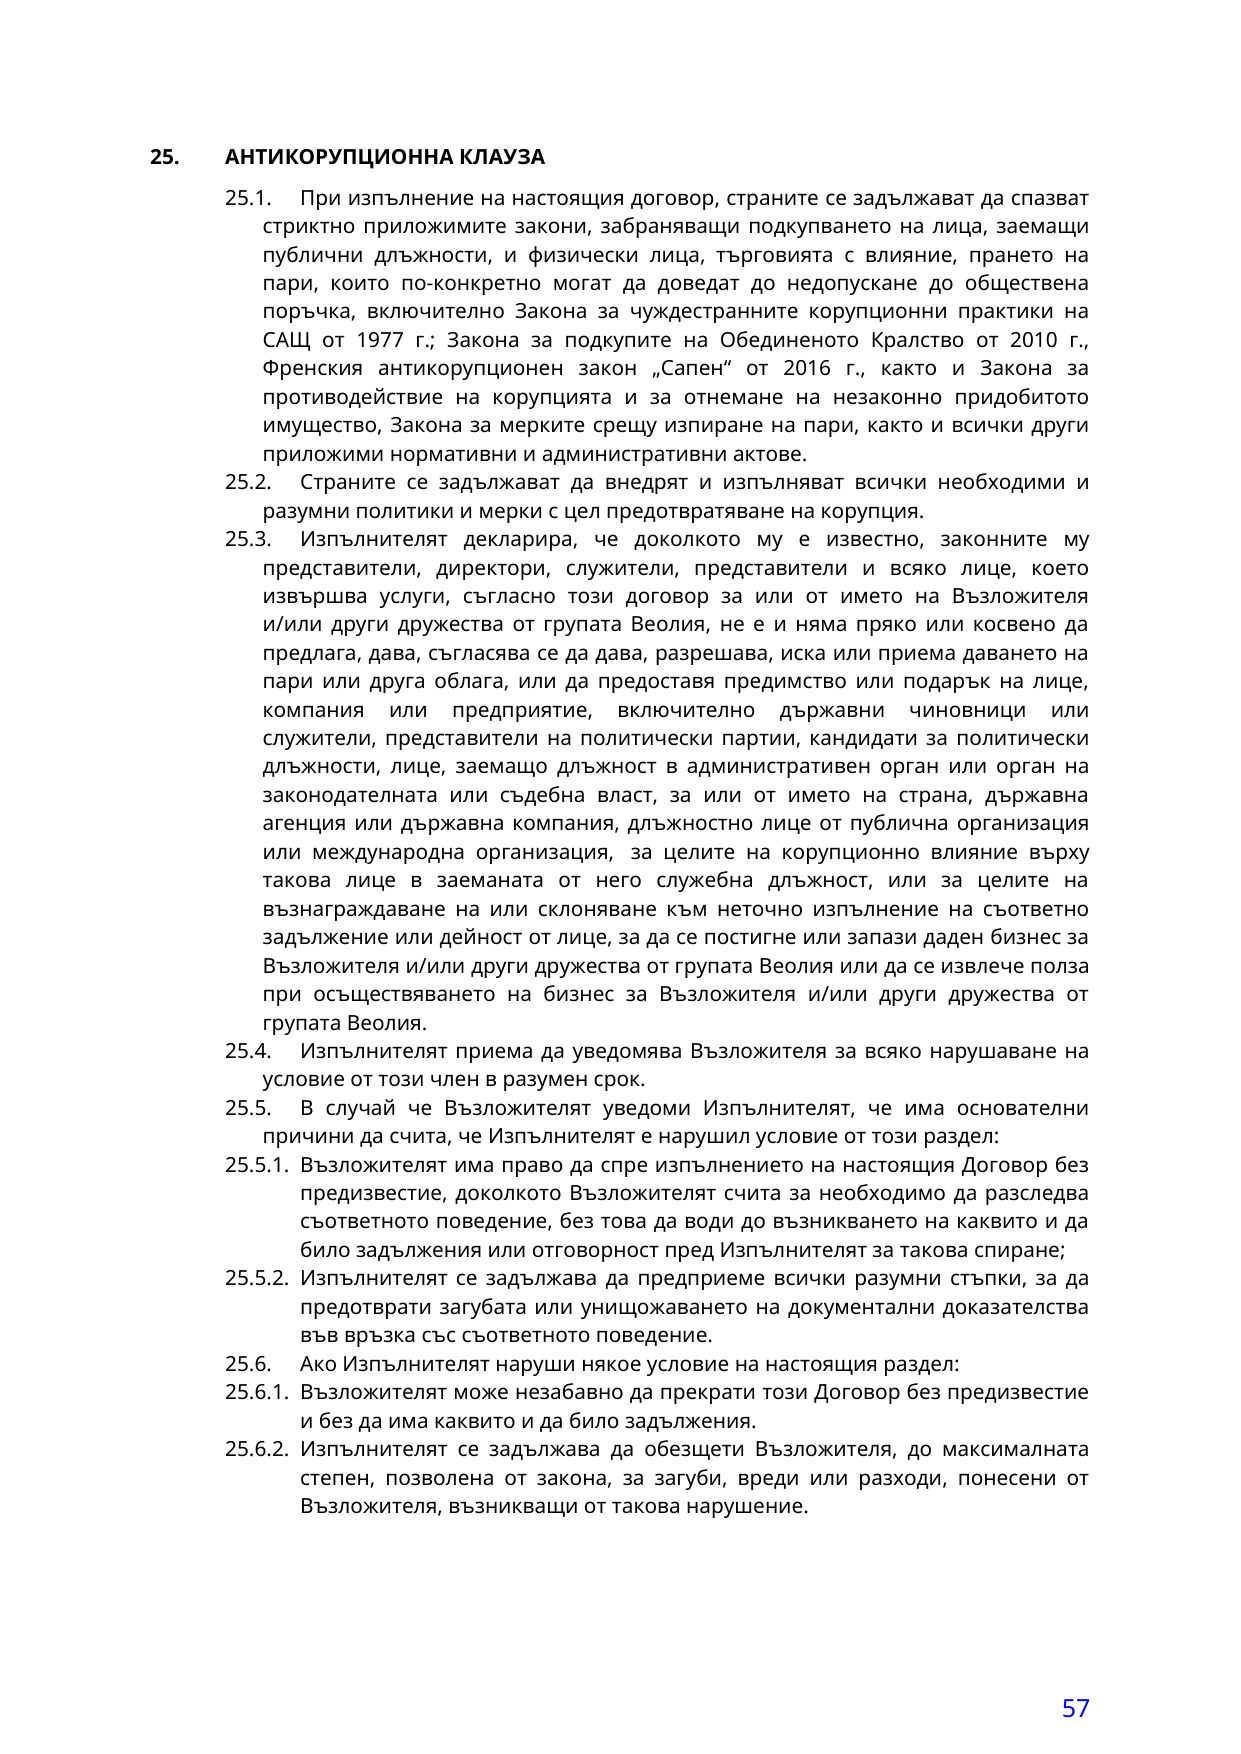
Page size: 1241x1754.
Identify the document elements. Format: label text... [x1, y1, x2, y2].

list В случай че Възложителят уведоми Изпълнителят, че има основателни причини да счита, че Изпълнителят е нарушил условие от този раздел: [225, 1093, 1090, 1150]
list Изпълнителят декларира, че доколкото му е известно, законните му представители, директори, служители, представители и всяко лице, което извършва услуги, съгласно този договор за или от името на Възложителя и/или други дружества от групата Веолия, не е и няма пряко или косвено да предлага, дава, съгласява се да дава, разрешава, иска или приема даването на пари или друга облага, или да предоставя предимство или подарък на лице, компания или предприятие, включително държавни чиновници или служители, представители на политически партии, кандидати за политически длъжности, лице, заемащо длъжност в административен орган или орган на законодателната или съдебна власт, за или от името на страна, държавна агенция или държавна компания, длъжностно лице от публична организация или международна организация, за целите на корупционно влияние върху такова лице в заеманата от него служебна длъжност, или за целите на възнаграждаване на или склоняване към неточно изпълнение на съответно задължение или дейност от лице, за да се постигне или запази даден бизнес за Възложителя и/или други дружества от групата Веолия или да се извлече полза при осъществяването на бизнес за Възложителя и/или други дружества от групата Веолия. [225, 524, 1090, 1036]
list Изпълнителят се задължава да предприеме всички разумни стъпки, за да предотврати загубата или унищожаването на документални доказателства във връзка със съответното поведение. [225, 1263, 1090, 1349]
list Ако Изпълнителят наруши някое условие на настоящия раздел: [225, 1349, 1090, 1377]
list Възложителят може незабавно да прекрати този Договор без предизвестие и без да има каквито и да било задължения. [225, 1377, 1090, 1434]
list Страните се задължават да внедрят и изпълняват всички необходими и разумни политики и мерки с цел предотвратяване на корупция. [225, 467, 1090, 524]
list При изпълнение на настоящия договор, страните се задължават да спазват стриктно приложимите закони, забраняващи подкупването на лица, заемащи публични длъжности, и физически лица, търговията с влияние, прането на пари, които по-конкретно могат да доведат до недопускане до обществена поръчка, включително Закона за чуждестранните корупционни практики на САЩ от 1977 г.; Закона за подкупите на Обединеното Кралство от 2010 г., Френския антикорупционен закон „Сапен“ от 2016 г., както и Закона за противодействие на корупцията и за отнемане на незаконно придобитото имущество, Закона за мерките срещу изпиране на пари, както и всички други приложими нормативни и административни актове. [225, 183, 1090, 467]
list Изпълнителят се задължава да обезщети Възложителя, до максималната степен, позволена от закона, за загуби, вреди или разходи, понесени от Възложителя, възникващи от такова нарушение. [225, 1434, 1090, 1519]
list Възложителят има право да спре изпълнението на настоящия Договор без предизвестие, доколкото Възложителят счита за необходимо да разследва съответното поведение, без това да води до възникването на каквито и да било задължения или отговорност пред Изпълнителят за такова спиране; [225, 1150, 1090, 1263]
list Изпълнителят приема да уведомява Възложителя за всяко нарушаване на условие от този член в разумен срок. [225, 1036, 1090, 1093]
list АНТИКОРУПЦИОННА КЛАУЗА [150, 142, 1090, 170]
